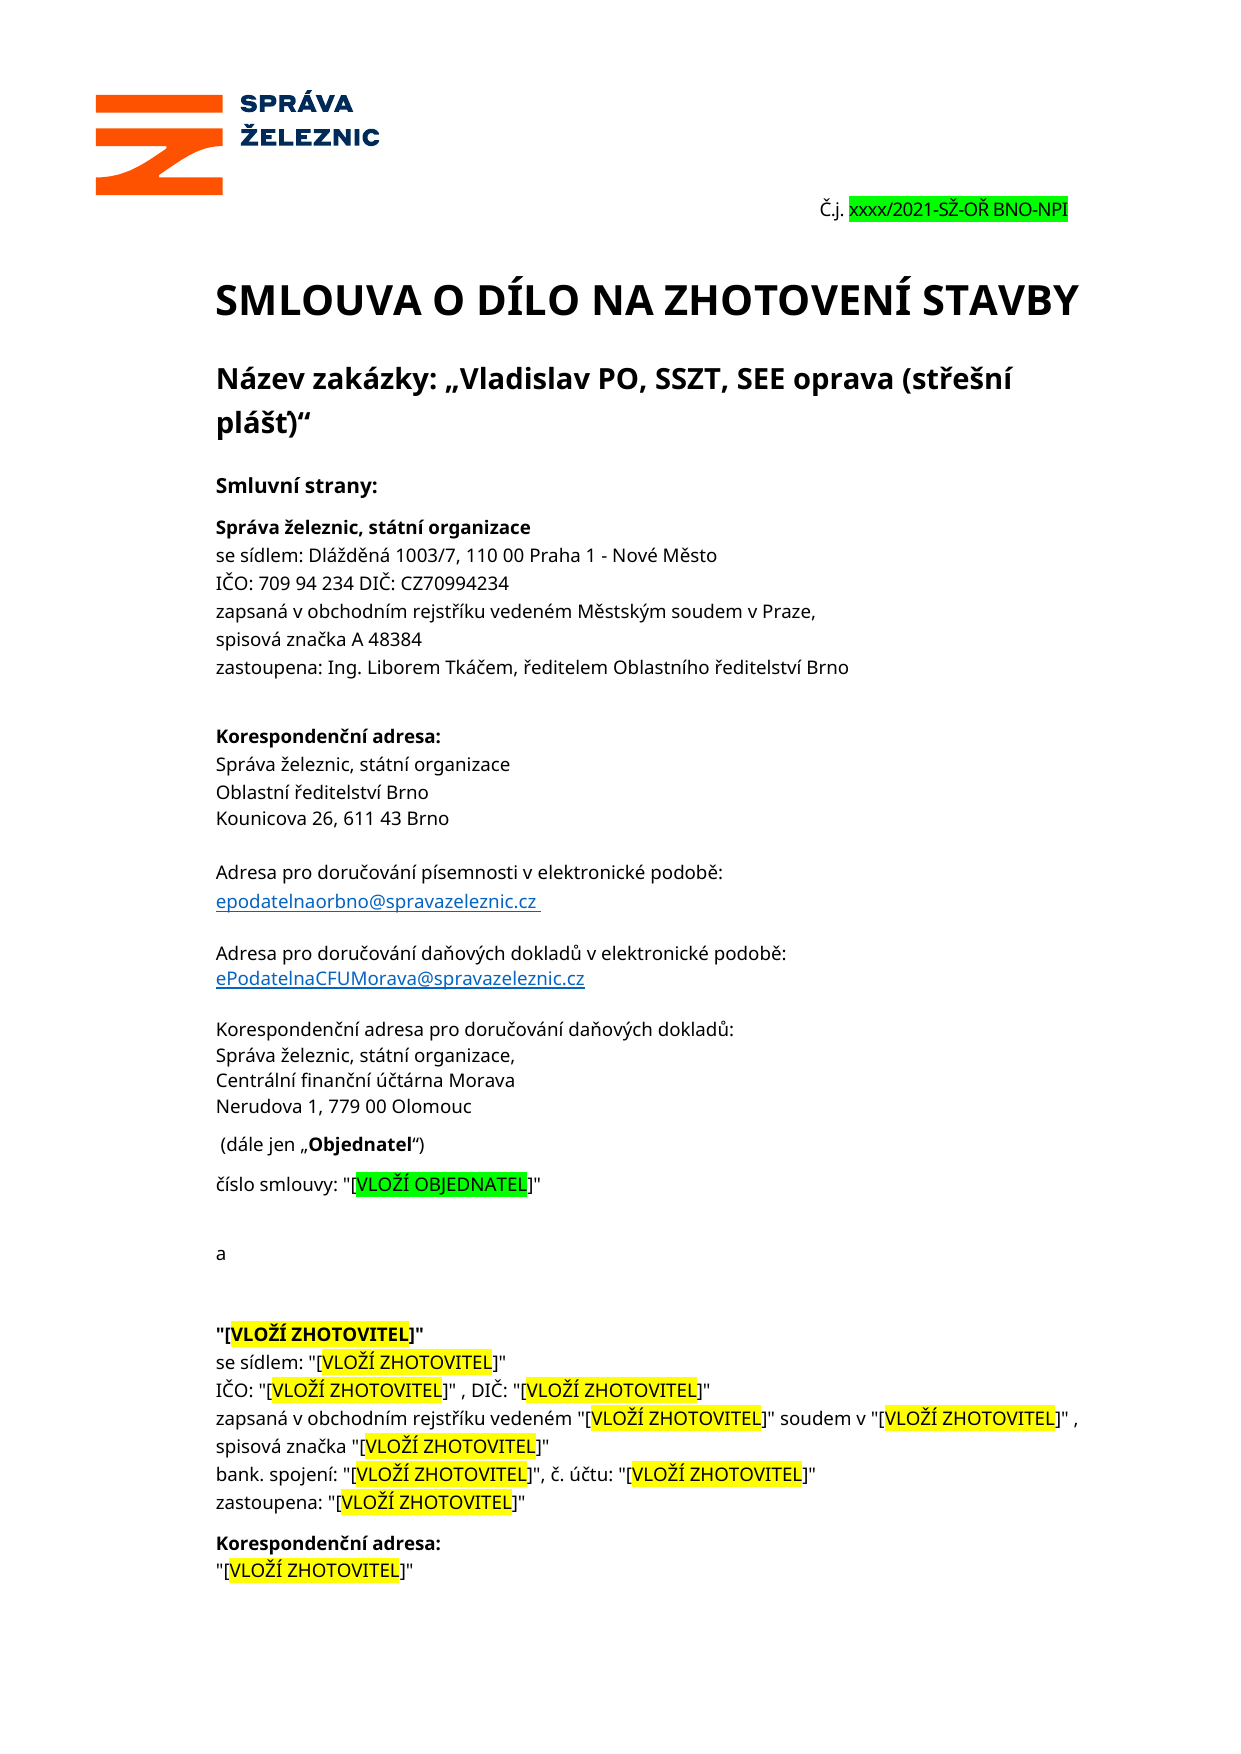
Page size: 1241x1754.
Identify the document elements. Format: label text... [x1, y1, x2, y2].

text (dále jen „Objednatel“) [216, 1131, 1093, 1157]
text bank. spojení: "[VLOŽÍ ZHOTOVITEL]", č. účtu: "[VLOŽÍ ZHOTOVITEL]" [802, 1461, 1093, 1487]
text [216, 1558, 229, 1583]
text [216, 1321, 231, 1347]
text "[VLOŽÍ ZHOTOVITEL]" [409, 1321, 1093, 1347]
text Korespondenční adresa: [216, 1530, 1093, 1555]
text se sídlem: "[VLOŽÍ ZHOTOVITEL]" [492, 1349, 1093, 1375]
text spisová značka "[VLOŽÍ ZHOTOVITEL]" [536, 1433, 1093, 1459]
text spisová značka "[VLOŽÍ ZHOTOVITEL]" [216, 1433, 365, 1459]
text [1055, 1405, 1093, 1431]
text zastoupena: "[VLOŽÍ ZHOTOVITEL]" [512, 1489, 1093, 1515]
text Centrální finanční účtárna Morava [216, 1067, 1093, 1093]
text IČO: 709 94 234 DIČ: CZ70994234 [216, 571, 1093, 596]
text Korespondenční adresa pro doručování daňových dokladů: [216, 1016, 1093, 1042]
text Adresa pro doručování daňových dokladů v elektronické podobě: [216, 940, 1093, 965]
text Název zakázky: „Vladislav PO, SSZT, SEE oprava (střešní plášť)“ [216, 358, 1093, 442]
text zapsaná v obchodním rejstříku vedeném Městským soudem v Praze, [216, 599, 1093, 624]
text Adresa pro doručování písemnosti v elektronické podobě: [216, 859, 1093, 885]
text a [216, 1240, 1093, 1266]
text spisová značka A 48384 [216, 627, 1093, 652]
text se sídlem: Dlážděná 1003/7, 110 00 Praha 1 - Nové Město [216, 543, 1093, 568]
text zapsaná v obchodním rejstříku vedeném "[VLOŽÍ ZHOTOVITEL]" soudem v "[VLOŽÍ ZHOTOVITEL]" , [216, 1405, 591, 1431]
text Kounicova 26, 611 43 Brno [216, 805, 1093, 830]
text epodatelnaorbno@spravazeleznic.cz [216, 889, 1093, 914]
text Smluvní strany: [216, 471, 1093, 499]
text číslo smlouvy: "[VLOŽÍ OBJEDNATEL]" [527, 1172, 1093, 1197]
text Oblastní ředitelství Brno [216, 779, 1093, 805]
text se sídlem: "[VLOŽÍ ZHOTOVITEL]" [216, 1349, 322, 1375]
text Správa železnic, státní organizace, [216, 1042, 1093, 1067]
text číslo smlouvy: "[VLOŽÍ OBJEDNATEL]" [216, 1172, 356, 1197]
text ePodatelnaCFUMorava@spravazeleznic.cz [216, 965, 1093, 991]
text SMLOUVA O DÍLO NA ZHOTOVENÍ STAVBY [216, 271, 1093, 328]
text Korespondenční adresa: [216, 723, 1093, 749]
text zastoupena: "[VLOŽÍ ZHOTOVITEL]" [216, 1489, 341, 1515]
text IČO: "[VLOŽÍ ZHOTOVITEL]" , DIČ: "[VLOŽÍ ZHOTOVITEL]" [697, 1377, 1093, 1403]
text Správa železnic, státní organizace [216, 514, 1093, 540]
text Správa železnic, státní organizace [216, 751, 1093, 777]
text zastoupena: Ing. Liborem Tkáčem, ředitelem Oblastního ředitelství Brno [216, 655, 1093, 680]
text Nerudova 1, 779 00 Olomouc [216, 1093, 1093, 1118]
text "[VLOŽÍ ZHOTOVITEL]" [399, 1558, 1093, 1583]
